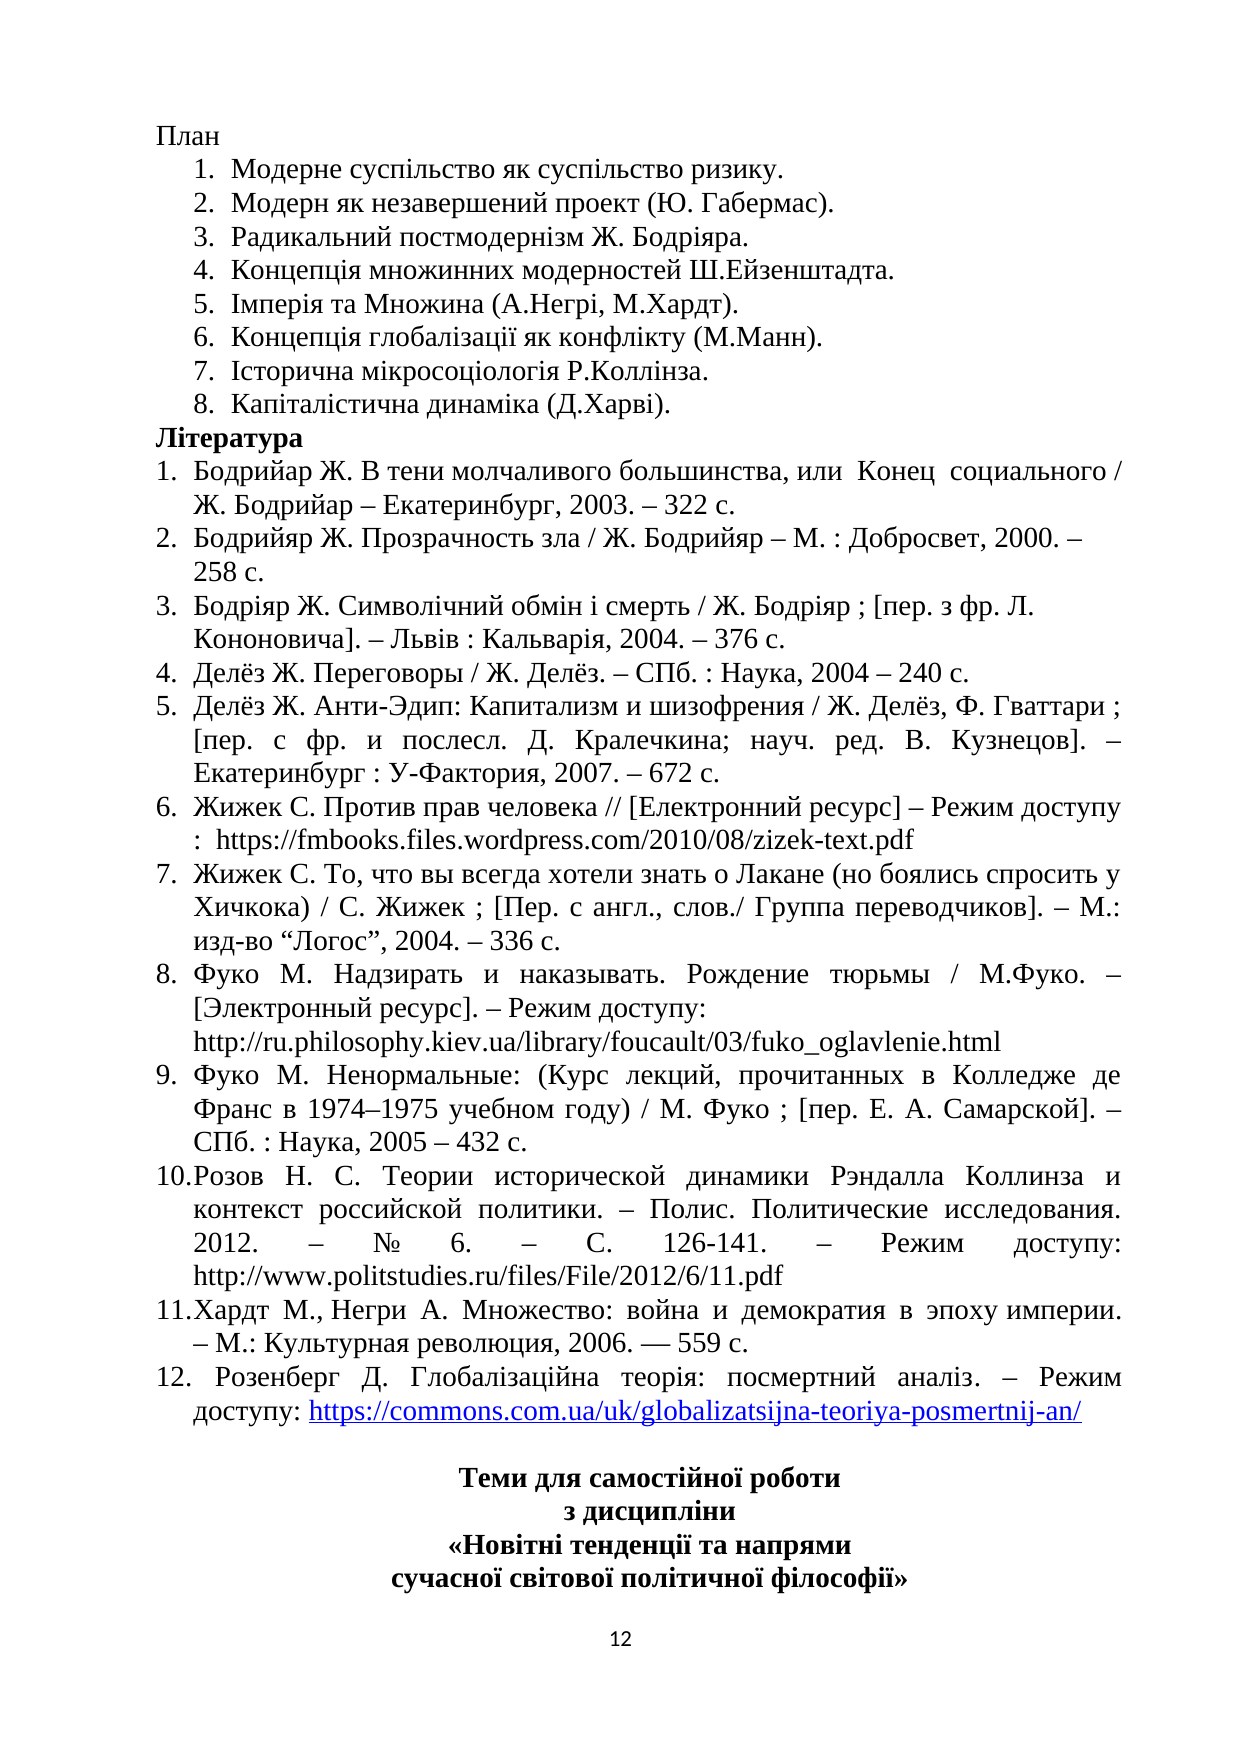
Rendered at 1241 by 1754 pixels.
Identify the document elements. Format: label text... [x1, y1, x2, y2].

list Модерн як незавершений проект (Ю. Габермас). [193, 185, 1122, 219]
list Розенберг Д. Глобалізаційна теорія: посмертний аналіз. – Режим доступу: https://commons.com.ua/uk/globalizatsijna-teoriya-posmertnij-an/ [156, 1359, 1122, 1426]
list Делёз Ж. Анти-Эдип: Капитализм и шизофрения / Ж. Делёз, Ф. Гваттари ; [пер. с фр. и послесл. Д. Кралечкина; науч. ред. В. Кузнецов]. – Екатеринбург : У-Фактория, 2007. – 672 с. [156, 688, 1122, 789]
text сучасної світової політичної філософії» [118, 1560, 1122, 1594]
list Капіталістична динаміка (Д.Харві). [193, 386, 1122, 420]
text План [156, 118, 1122, 152]
list Хардт М., Негри А. Множество: война и демократия в эпоху империи. – М.: Культурная революция, 2006. — 559 с. [156, 1292, 1122, 1359]
list Жижек С. Против прав человека // [Електронний ресурс] – Режим доступу : https://fmbooks.files.wordpress.com/2010/08/zizek-text.pdf [156, 789, 1122, 856]
text «Новітні тенденції та напрями [118, 1527, 1122, 1560]
list Бодрийар Ж. В тени молчаливого большинства, или Конец социального / Ж. Бодрийар – Екатеринбург, 2003. – 322 с. [156, 453, 1122, 521]
text Теми для самостійної роботи [118, 1460, 1122, 1493]
list Жижек С. То, что вы всегда хотели знать о Лакане (но боялись спросить у Хичкока) / С. Жижек ; [Пер. с англ., слов./ Группа переводчиков]. ‒ М.: изд-во “Логос”, 2004. ‒ 336 с. [156, 856, 1122, 957]
list http://ru.philosophy.kiev.ua/library/foucault/03/fuko_oglavlenie.html [193, 1024, 1122, 1057]
list Фуко М. Надзирать и наказывать. Рождение тюрьмы / М.Фуко. – [Электронный ресурс]. – Режим доступу: [156, 957, 1122, 1024]
list Делёз Ж. Переговоры / Ж. Делёз. – СПб. : Наука, 2004 – 240 с. [156, 655, 1122, 688]
list Бодрийяр Ж. Прозрачность зла / Ж. Бодрийяр – М. : Добросвет, 2000. – 258 с. [156, 521, 1122, 588]
list Концепція множинних модерностей Ш.Ейзенштадта. [193, 252, 1122, 286]
list Фуко М. Ненормальные: (Курс лекций, прочитанных в Колледже де Франс в 1974–1975 учебном году) / М. Фуко ; [пер. Е. А. Самарской]. – СПб. : Наука, 2005 – 432 с. [156, 1057, 1122, 1158]
list Радикальний постмодернізм Ж. Бодріяра. [193, 219, 1122, 252]
text Література [156, 420, 1122, 453]
list Імперія та Множина (А.Негрі, М.Хардт). [193, 286, 1122, 319]
text з дисципліни [118, 1493, 1122, 1527]
list Історична мікросоціологія Р.Коллінза. [193, 353, 1122, 386]
list Бодріяр Ж. Символічний обмін і смерть / Ж. Бодріяр ; [пер. з фр. Л. Кононовича]. – Львів : Кальварія, 2004. – 376 с. [156, 588, 1122, 655]
list Розов Н. С. Теории исторической динамики Рэндалла Коллинза и контекст российской политики. – Полис. Политические исследования. 2012. – № 6. – С. 126-141. – Режим доступу: http://www.politstudies.ru/files/File/2012/6/11.pdf [156, 1158, 1122, 1292]
list Концепція глобалізації як конфлікту (М.Манн). [193, 319, 1122, 353]
list Модерне суспільство як суспільство ризику. [193, 152, 1122, 185]
